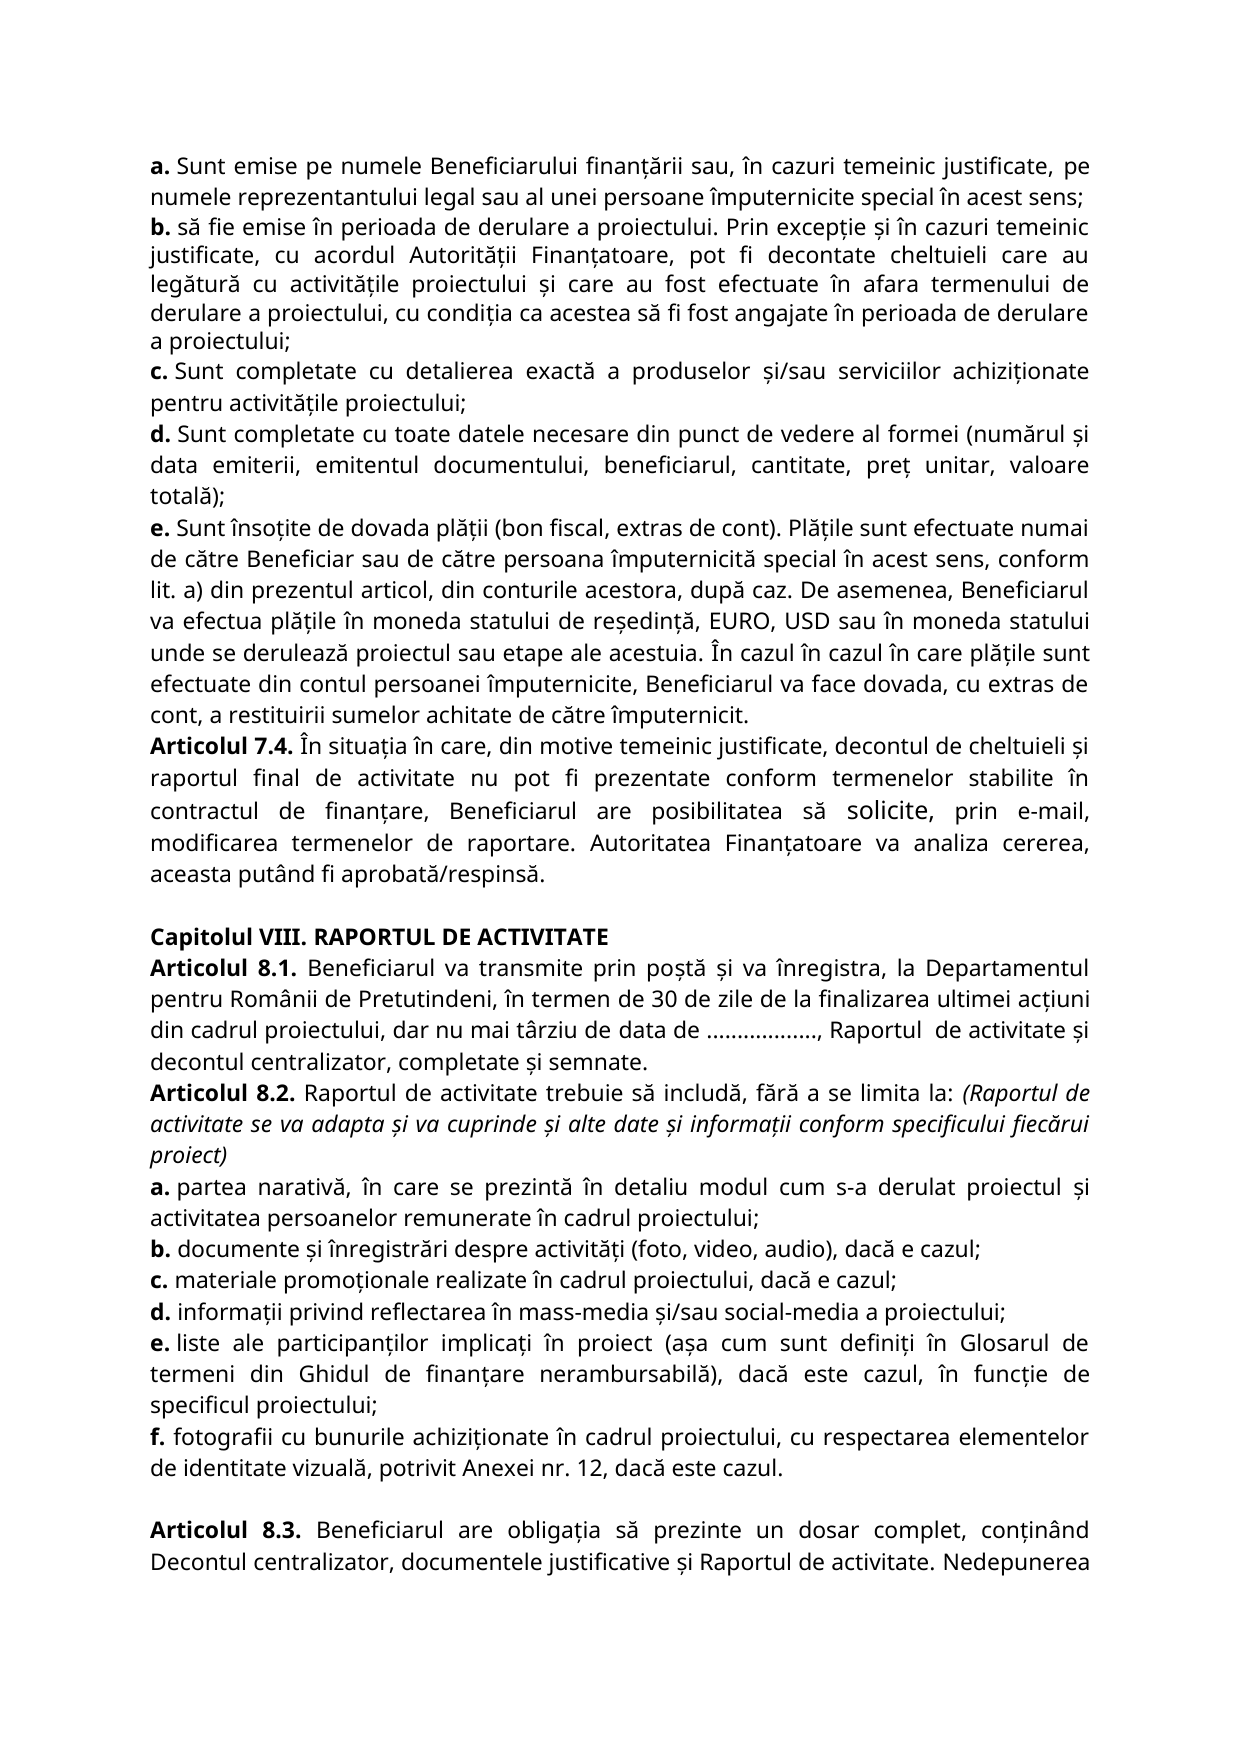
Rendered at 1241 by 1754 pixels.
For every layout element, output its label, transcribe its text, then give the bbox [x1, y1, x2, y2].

text f. fotografii cu bunurile achiziţionate în cadrul proiectului, cu respectarea elementelor de identitate vizuală, potrivit Anexei nr. 12, dacă este cazul. [150, 1421, 1090, 1483]
text a. partea narativă, în care se prezintă în detaliu modul cum s-a derulat proiectul și activitatea persoanelor remunerate în cadrul proiectului; [150, 1171, 1090, 1233]
text d. informaţii privind reflectarea în mass-media şi/sau social-media a proiectului; [150, 1296, 1090, 1327]
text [150, 1514, 1090, 1577]
text Articolul 8.1. Beneficiarul va transmite prin poștă și va înregistra, la Departamentul pentru Românii de Pretutindeni, în termen de 30 de zile de la finalizarea ultimei acțiuni din cadrul proiectului, dar nu mai târziu de data de .................., Raportul de activitate şi decontul centralizator, completate şi semnate. [150, 952, 1090, 1077]
text c. materiale promoţionale realizate în cadrul proiectului, dacă e cazul; [150, 1264, 1090, 1296]
text e. Sunt însoţite de dovada plăţii (bon fiscal, extras de cont). Plăţile sunt efectuate numai de către Beneficiar sau de către persoana împuternicită special în acest sens, conform lit. a) din prezentul articol, din conturile acestora, după caz. De asemenea, Beneficiarul va efectua plățile în moneda statului de reședință, EURO, USD sau în moneda statului unde se derulează proiectul sau etape ale acestuia. În cazul în cazul în care plățile sunt efectuate din contul persoanei împuternicite, Beneficiarul va face dovada, cu extras de cont, a restituirii sumelor achitate de către împuternicit. [150, 511, 1090, 730]
text Articolul 7.4. În situaţia în care, din motive temeinic justificate, decontul de cheltuieli şi raportul final de activitate nu pot fi prezentate conform termenelor stabilite în contractul de finanţare, Beneficiarul are posibilitatea să solicite, prin e-mail, modificarea termenelor de raportare. Autoritatea Finanţatoare va analiza cererea, aceasta putând fi aprobată/respinsă. [150, 730, 1090, 889]
text Articolul 8.2. Raportul de activitate trebuie să includă, fără a se limita la: (Raportul de activitate se va adapta și va cuprinde și alte date și informații conform specificului fiecărui proiect) [150, 1077, 1090, 1171]
text e. liste ale participanţilor implicaţi în proiect (aşa cum sunt definiţi în Glosarul de termeni din Ghidul de finanțare nerambursabilă), dacă este cazul, în funcție de specificul proiectului; [150, 1327, 1090, 1421]
text b. documente şi înregistrări despre activităţi (foto, video, audio), dacă e cazul; [150, 1233, 1090, 1264]
text c. Sunt completate cu detalierea exactă a produselor și/sau serviciilor achiziţionate pentru activităţile proiectului; [150, 355, 1090, 418]
text b. să fie emise în perioada de derulare a proiectului. Prin excepţie şi în cazuri temeinic justificate, cu acordul Autorităţii Finanţatoare, pot fi decontate cheltuieli care au legătură cu activităţile proiectului şi care au fost efectuate în afara termenului de derulare a proiectului, cu condiția ca acestea să fi fost angajate în perioada de derulare a proiectului; [150, 212, 1090, 355]
text Capitolul VIII. RAPORTUL DE ACTIVITATE [150, 921, 1090, 952]
text a. Sunt emise pe numele Beneficiarului finanţării sau, în cazuri temeinic justificate, pe numele reprezentantului legal sau al unei persoane împuternicite special în acest sens; [150, 150, 1090, 212]
text d. Sunt completate cu toate datele necesare din punct de vedere al formei (numărul şi data emiterii, emitentul documentului, beneficiarul, cantitate, preţ unitar, valoare totală); [150, 418, 1090, 511]
